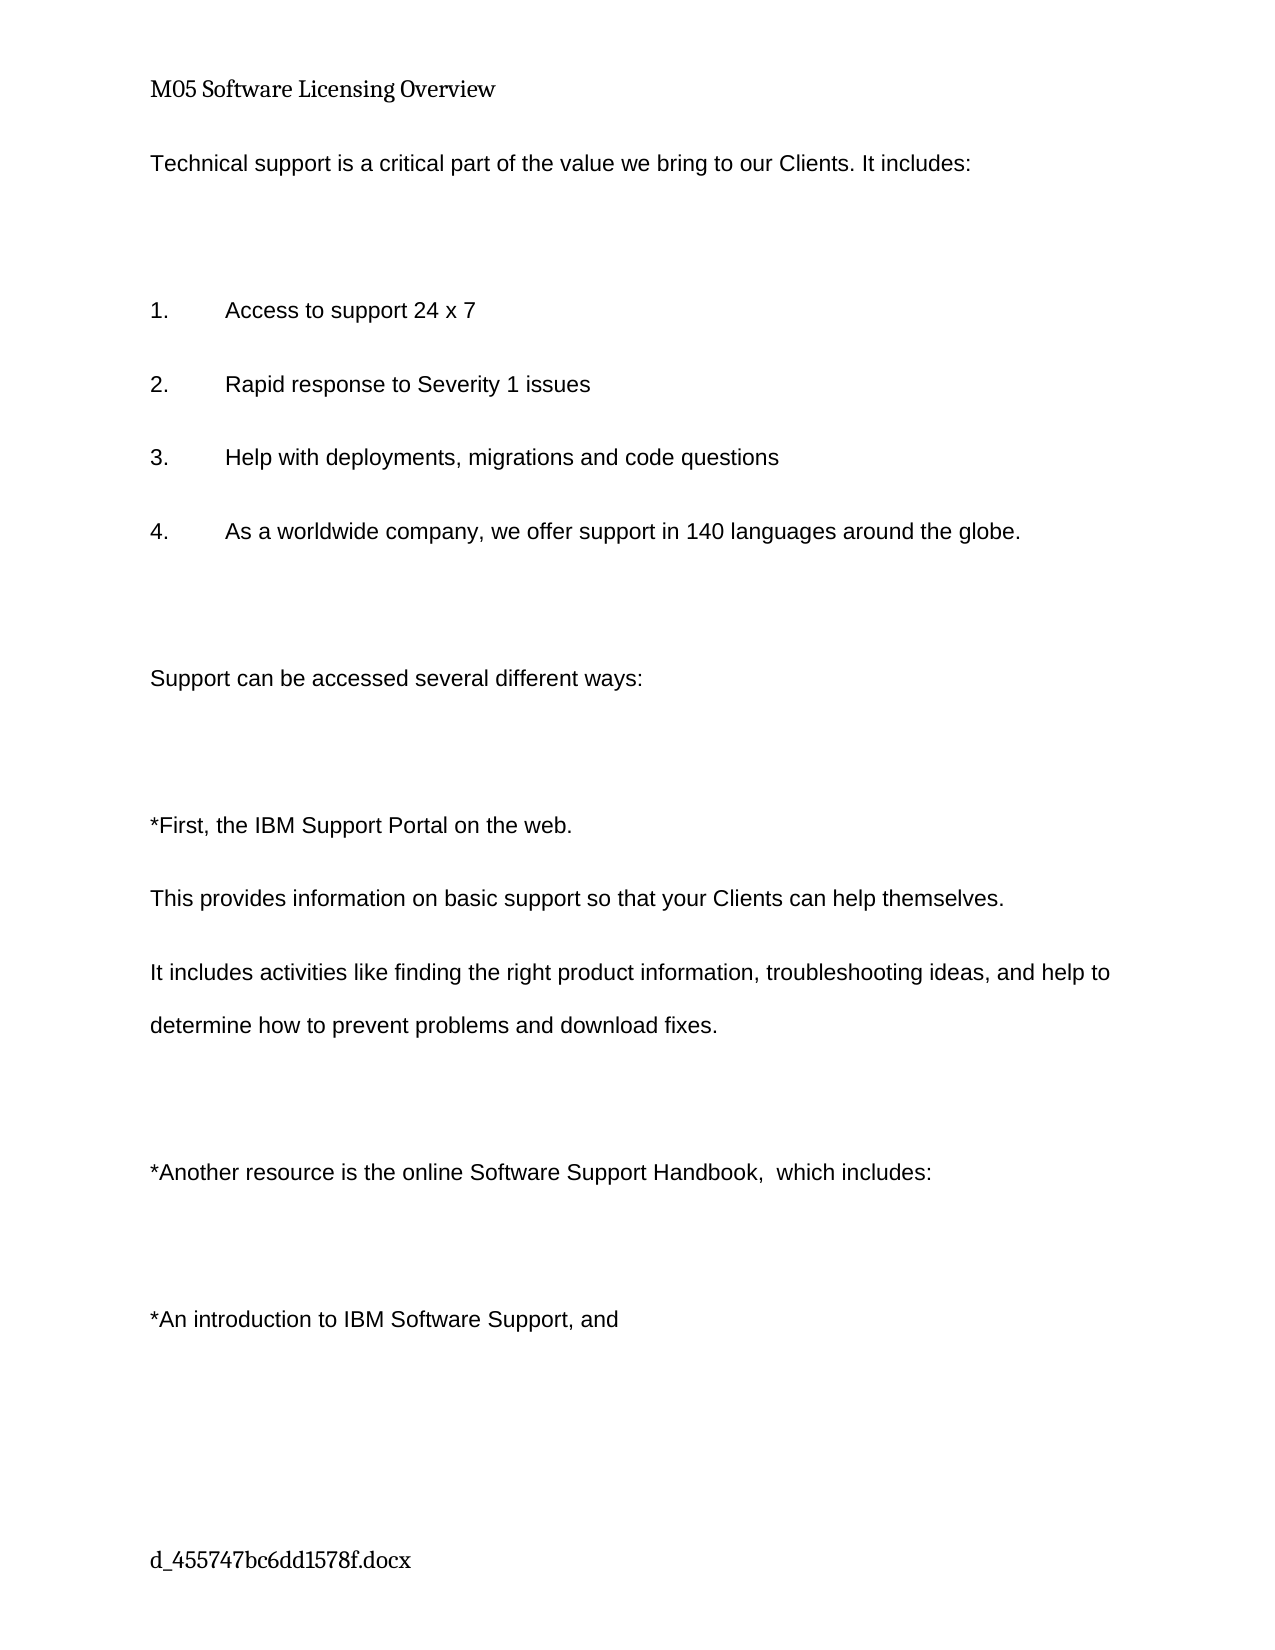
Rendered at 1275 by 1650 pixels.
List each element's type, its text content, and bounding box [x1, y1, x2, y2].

text It includes activities like finding the right product information, troubleshooting ideas, and help to determine how to prevent problems and download fixes. [150, 959, 1125, 1038]
text *An introduction to IBM Software Support, and [150, 1306, 1125, 1332]
text Support can be accessed several different ways: [150, 665, 1125, 691]
text 3. Help with deployments, migrations and code questions [150, 444, 1125, 471]
text 1. Access to support 24 x 7 [150, 297, 1125, 323]
text *Another resource is the online Software Support Handbook, which includes: [150, 1159, 1125, 1185]
text Technical support is a critical part of the value we bring to our Clients. It includes: [150, 150, 1125, 176]
text *First, the IBM Support Portal on the web. [150, 812, 1125, 838]
text 2. Rapid response to Severity 1 issues [150, 371, 1125, 397]
text This provides information on basic support so that your Clients can help themselves. [150, 885, 1125, 912]
text 4. As a worldwide company, we offer support in 140 languages around the globe. [150, 518, 1125, 544]
